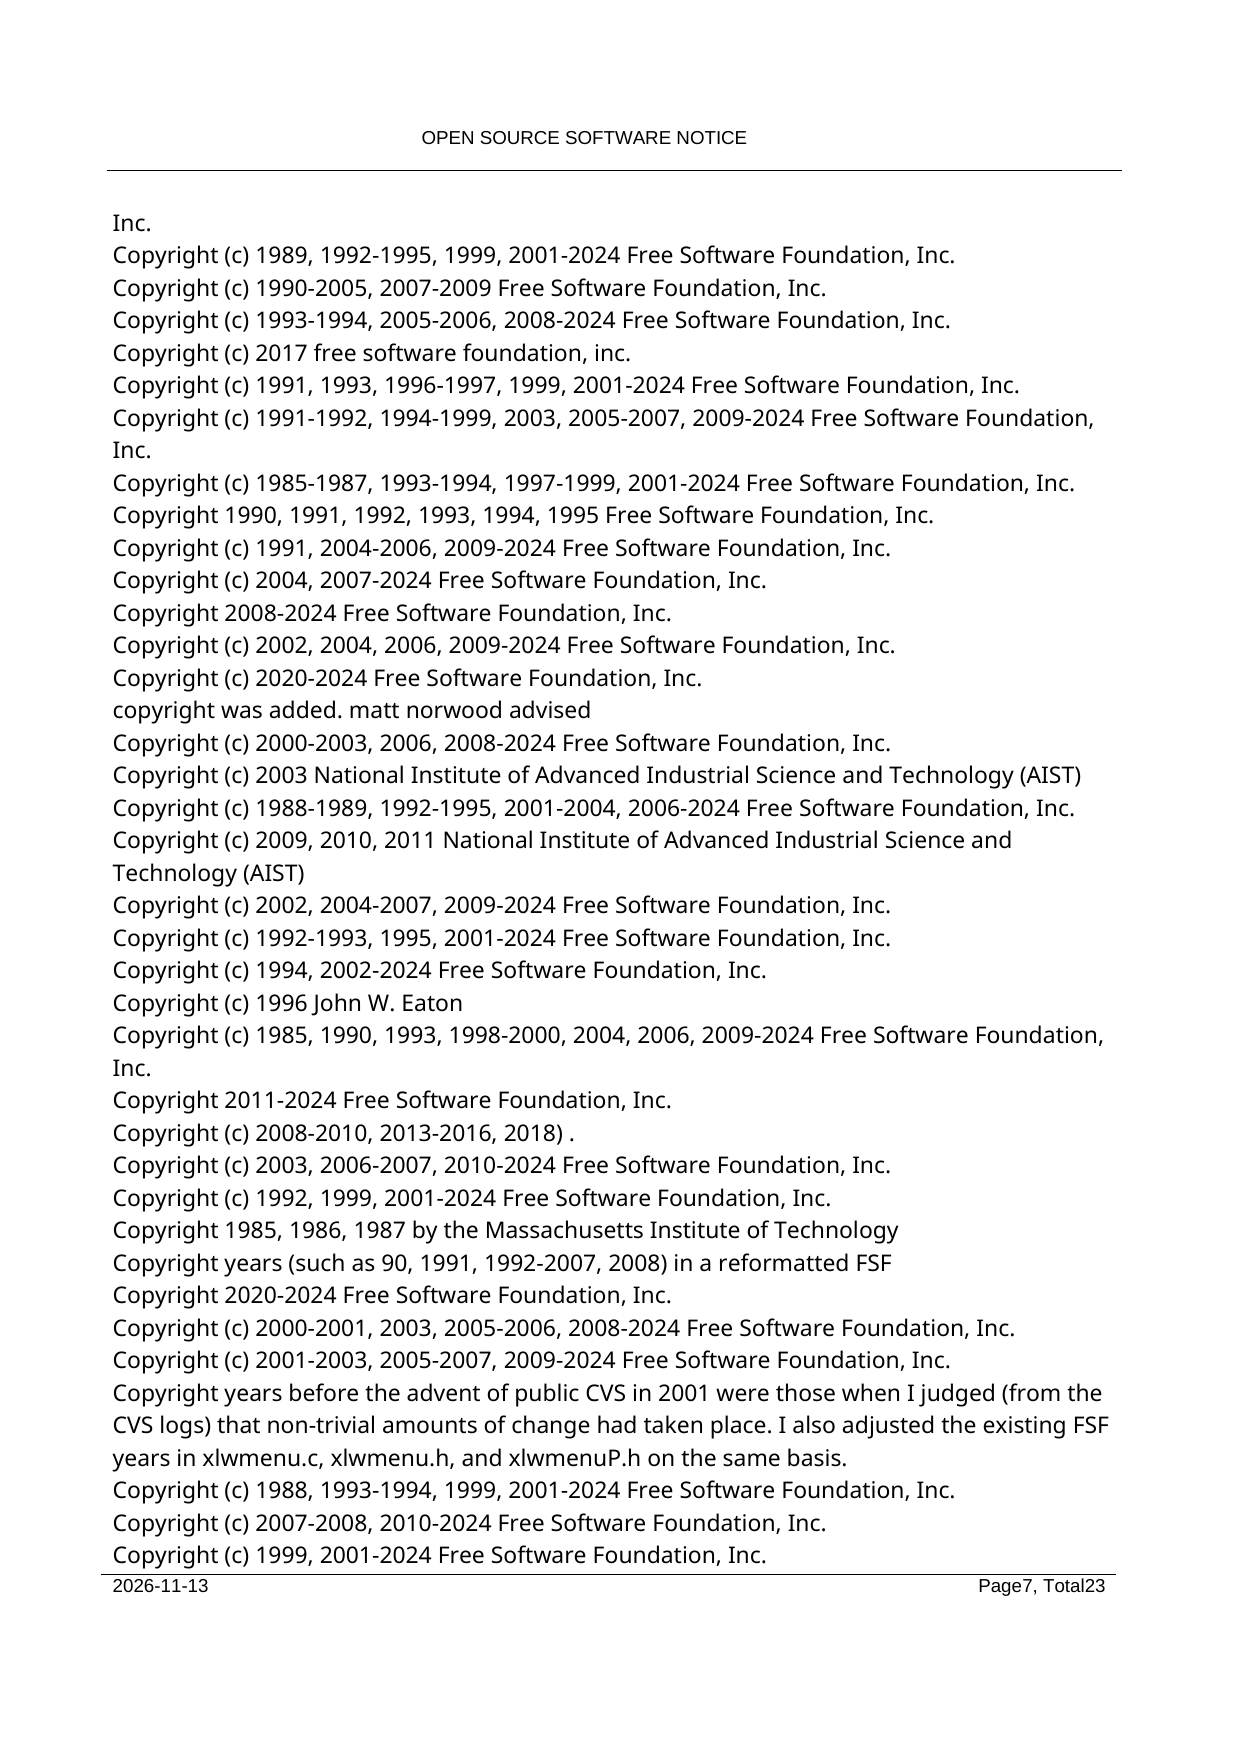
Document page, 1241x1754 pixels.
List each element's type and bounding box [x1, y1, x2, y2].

text [112, 206, 1128, 1571]
